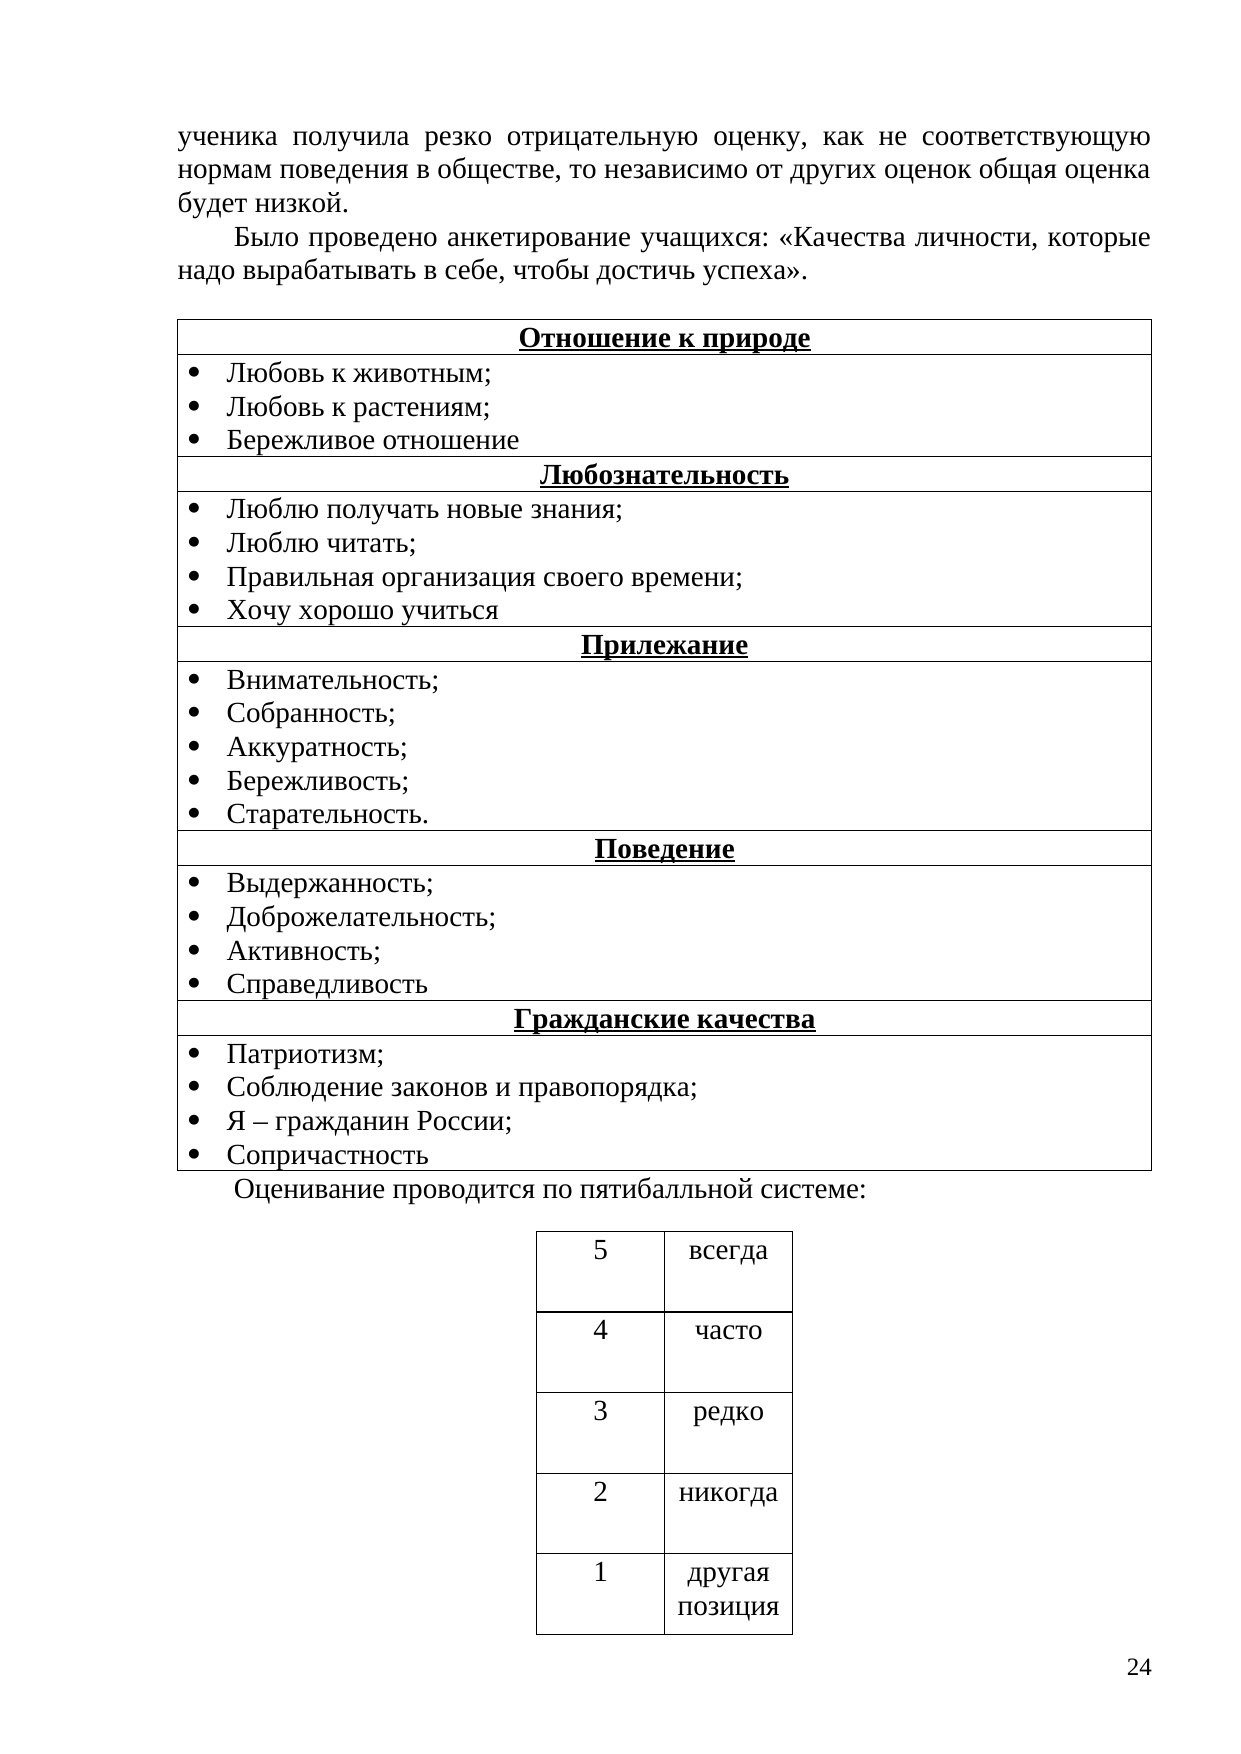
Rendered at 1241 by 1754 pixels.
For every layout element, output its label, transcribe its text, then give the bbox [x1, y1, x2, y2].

table_cell 1 [537, 1554, 664, 1634]
table_cell Гражданские качества [178, 1001, 1151, 1035]
table_cell 3 [537, 1393, 664, 1473]
table_header 5 [537, 1232, 664, 1311]
table_cell Любознательность [178, 457, 1151, 491]
table_cell другая позиция [665, 1554, 792, 1634]
table_header Отношение к природе [178, 320, 1151, 354]
table_cell Внимательность; Собранность; Аккуратность; Бережливость; Старательность. [178, 662, 1151, 830]
table_cell часто [665, 1313, 792, 1392]
table_cell редко [665, 1393, 792, 1473]
text Оценивание проводится по пятибалльной системе: [177, 1171, 1152, 1205]
table_cell Патриотизм; Соблюдение законов и правопорядка; Я – гражданин России; Сопричастность [178, 1036, 1151, 1170]
table_cell 2 [537, 1474, 664, 1553]
table_cell Выдержанность; Доброжелательность; Активность; Справедливость [178, 866, 1151, 1000]
table_header всегда [665, 1232, 792, 1311]
table_cell Поведение [178, 831, 1151, 864]
table_cell 4 [537, 1313, 664, 1392]
table_cell Любовь к животным; Любовь к растениям; Бережливое отношение [178, 355, 1151, 456]
table_cell никогда [665, 1474, 792, 1553]
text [177, 118, 1152, 219]
table_cell Люблю получать новые знания; Люблю читать; Правильная организация своего времени; Хочу хорошо учиться [178, 492, 1151, 626]
table_cell Прилежание [178, 627, 1151, 661]
text Было проведено анкетирование учащихся: «Качества личности, которые надо вырабатывать в себе, чтобы достичь успеха». [177, 219, 1152, 286]
